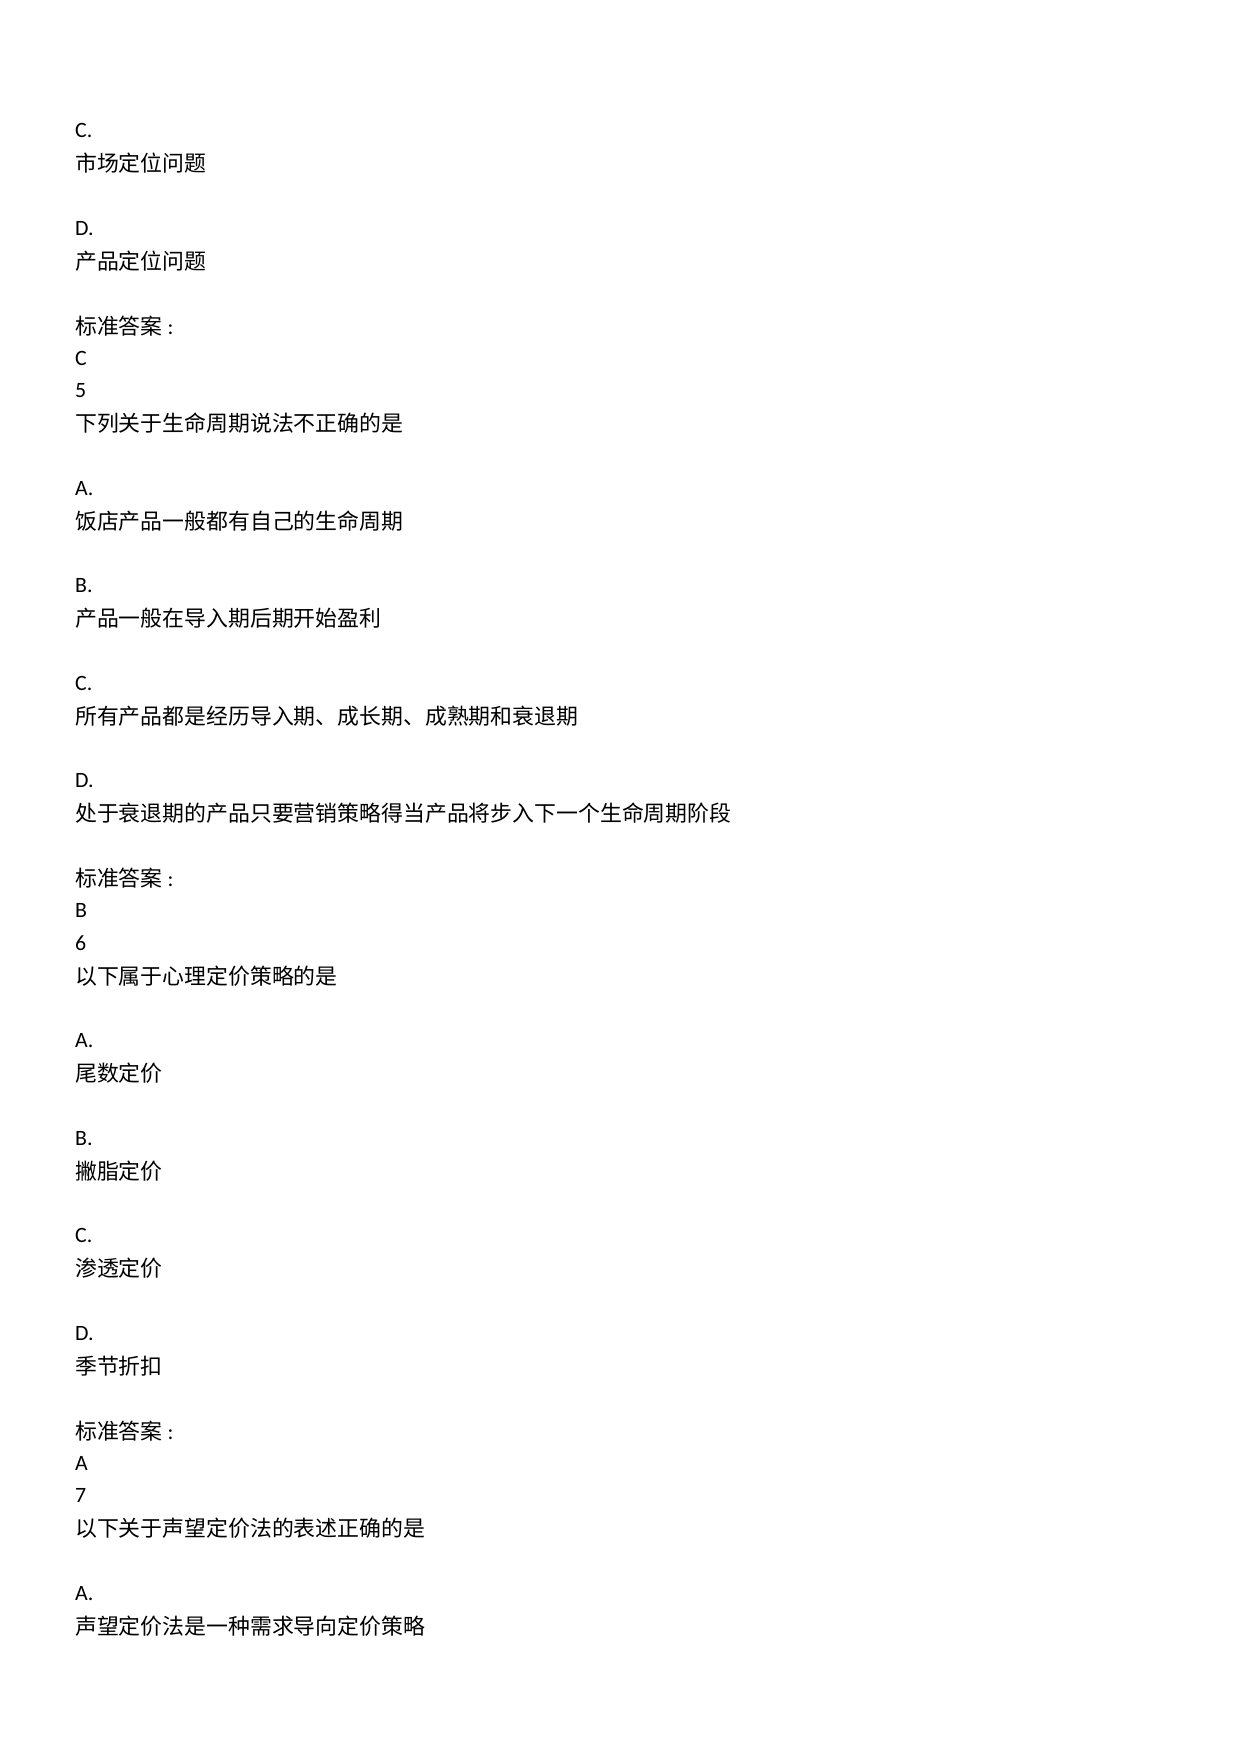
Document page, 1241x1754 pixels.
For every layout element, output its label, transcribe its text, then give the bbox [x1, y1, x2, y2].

text A. [75, 1023, 1165, 1056]
text 所有产品都是经历导入期、成长期、成熟期和衰退期 [75, 698, 1165, 731]
text 声望定价法是一种需求导向定价策略 [75, 1608, 1165, 1641]
text 产品一般在导入期后期开始盈利 [75, 601, 1165, 633]
text 5 [75, 373, 1165, 406]
text 撇脂定价 [75, 1153, 1165, 1186]
text 以下关于声望定价法的表述正确的是 [75, 1511, 1165, 1543]
text 标准答案 : [75, 861, 1165, 893]
text A. [75, 471, 1165, 503]
text 尾数定价 [75, 1056, 1165, 1088]
text 产品定位问题 [75, 243, 1165, 276]
text 标准答案 : [75, 308, 1165, 341]
text A. [75, 1576, 1165, 1608]
text 标准答案 : [75, 1413, 1165, 1446]
text 6 [75, 926, 1165, 958]
text 市场定位问题 [75, 146, 1165, 178]
text A [75, 1446, 1165, 1478]
text 以下属于心理定价策略的是 [75, 958, 1165, 991]
text D. [75, 211, 1165, 243]
text B. [75, 1121, 1165, 1153]
text C. [75, 1218, 1165, 1251]
text C. [75, 666, 1165, 698]
text 7 [75, 1478, 1165, 1511]
text D. [75, 763, 1165, 796]
text B [75, 893, 1165, 926]
text 下列关于生命周期说法不正确的是 [75, 406, 1165, 438]
text B. [75, 568, 1165, 601]
text 饭店产品一般都有自己的生命周期 [75, 503, 1165, 536]
text 季节折扣 [75, 1348, 1165, 1381]
text C. [75, 113, 1165, 146]
text D. [75, 1316, 1165, 1348]
text C [75, 341, 1165, 373]
text 渗透定价 [75, 1251, 1165, 1283]
text 处于衰退期的产品只要营销策略得当产品将步入下一个生命周期阶段 [75, 796, 1165, 828]
